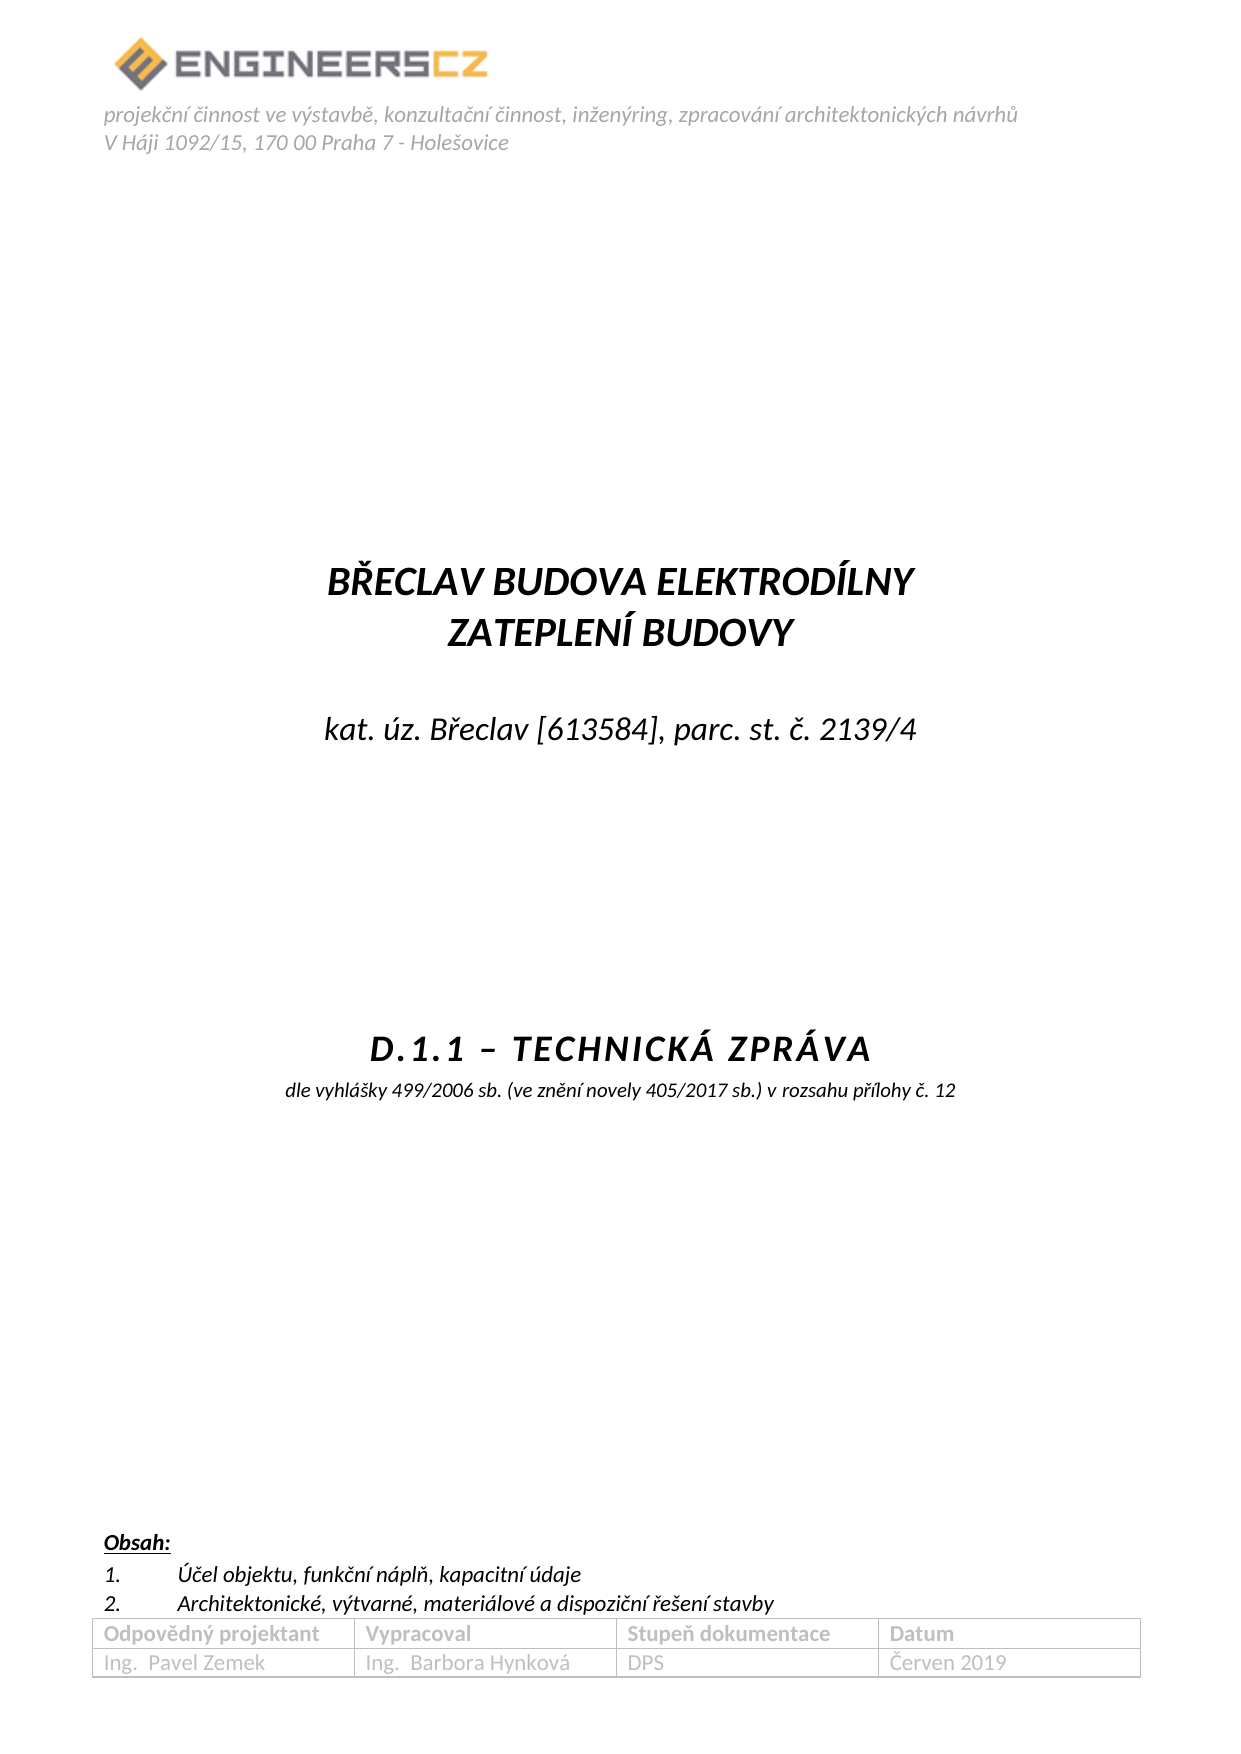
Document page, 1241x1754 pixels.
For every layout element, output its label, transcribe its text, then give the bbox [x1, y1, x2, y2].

text ZATEPLENÍ BUDOVY [103, 606, 1137, 657]
text 2. Architektonické, výtvarné, materiálové a dispoziční řešení stavby [103, 1589, 1137, 1617]
text kat. úz. Břeclav [613584], parc. st. č. 2139/4 [103, 708, 1137, 748]
text dle vyhlášky 499/2006 sb. (ve znění novely 405/2017 sb.) v rozsahu přílohy č. 12 [103, 1077, 1137, 1103]
subtitle Obsah: [103, 1528, 1137, 1556]
text BŘECLAV BUDOVA ELEKTRODÍLNY [103, 555, 1137, 606]
text D.1.1 – TECHNICKÁ ZPRÁVA [103, 1025, 1137, 1071]
picture [103, 29, 501, 100]
text 1. Účel objektu, funkční náplň, kapacitní údaje [103, 1561, 1137, 1589]
